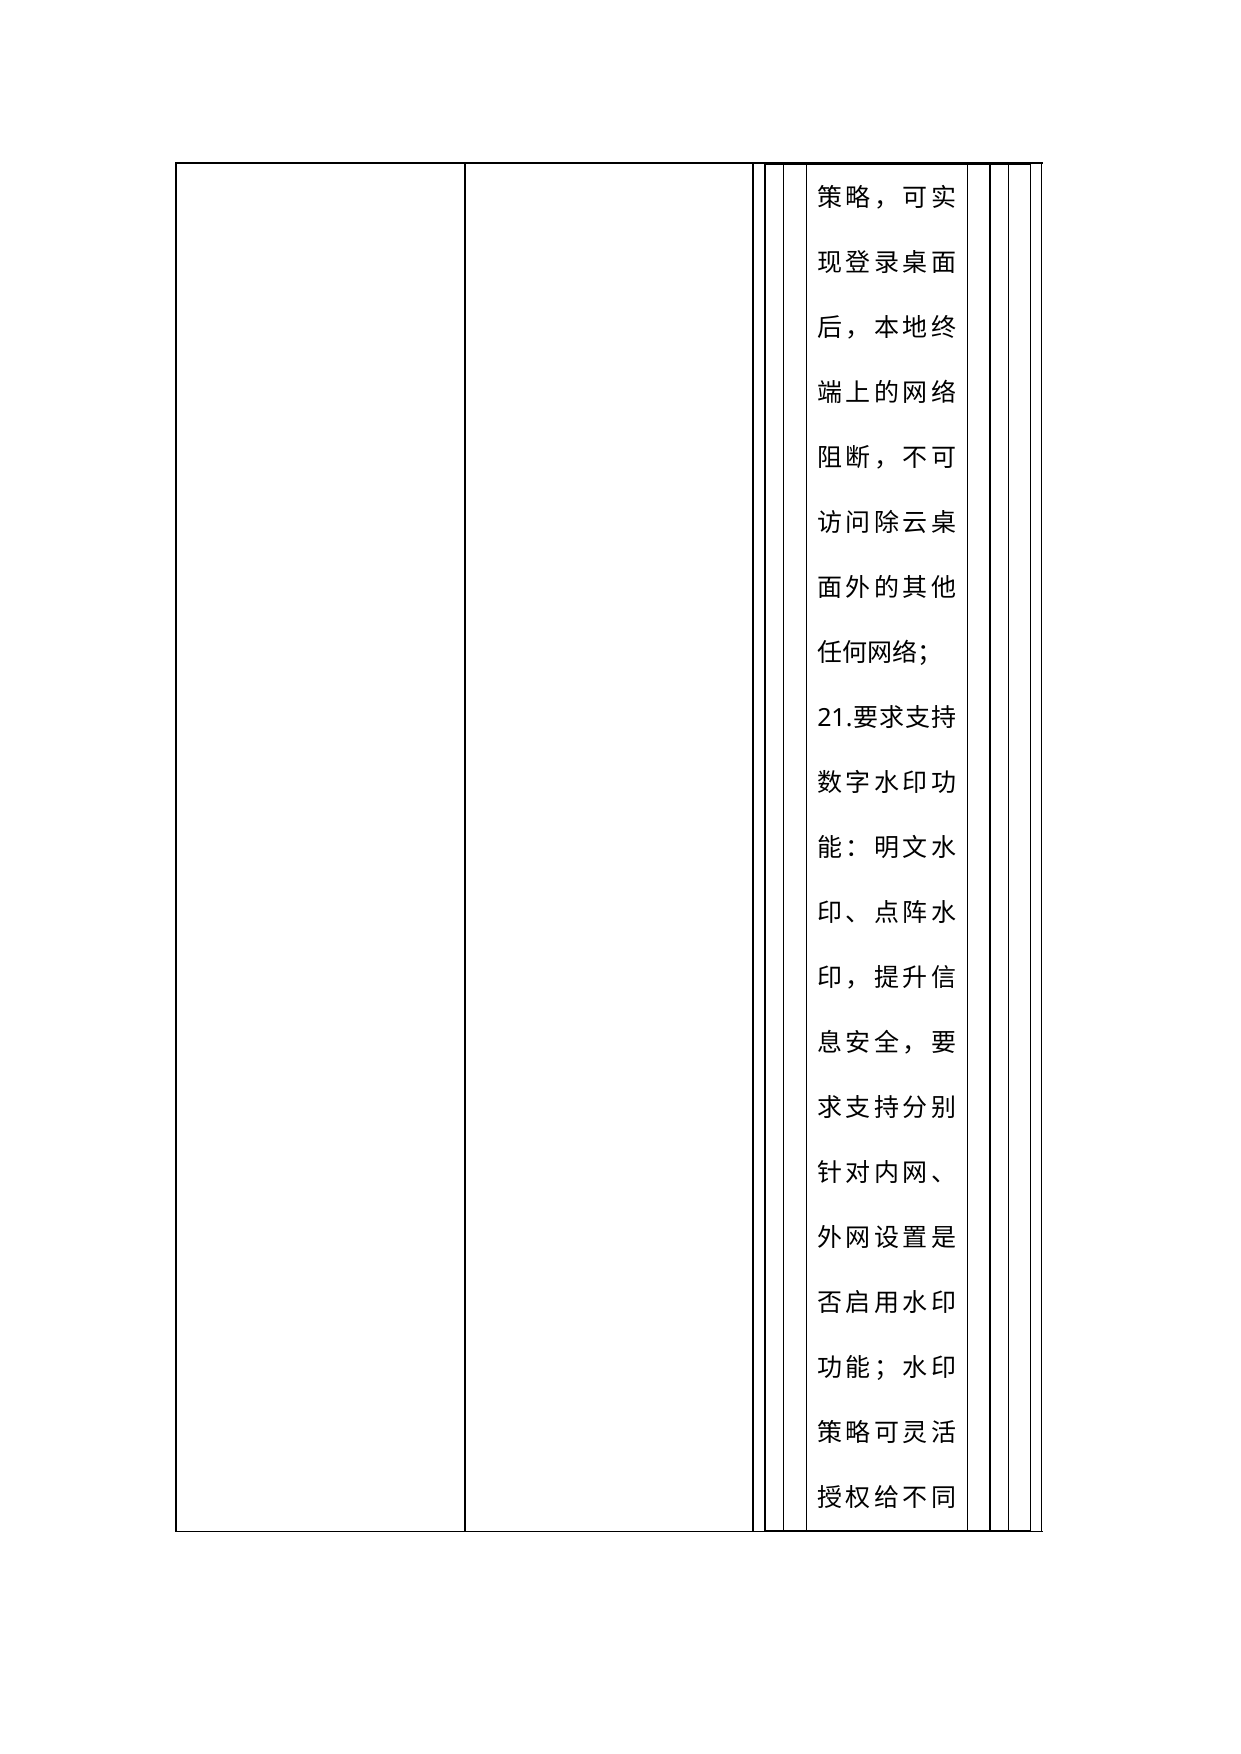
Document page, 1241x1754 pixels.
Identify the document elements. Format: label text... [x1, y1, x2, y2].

table_cell [991, 165, 1008, 1530]
table_cell [1009, 165, 1030, 1530]
table_cell 1 [177, 164, 464, 1531]
table_cell [784, 165, 806, 1530]
table_cell [766, 165, 783, 1530]
table_cell [1031, 164, 1041, 1531]
table_cell [807, 165, 967, 1530]
table_cell [968, 165, 989, 1530]
table_cell [466, 164, 752, 1531]
table_cell [754, 164, 764, 1531]
